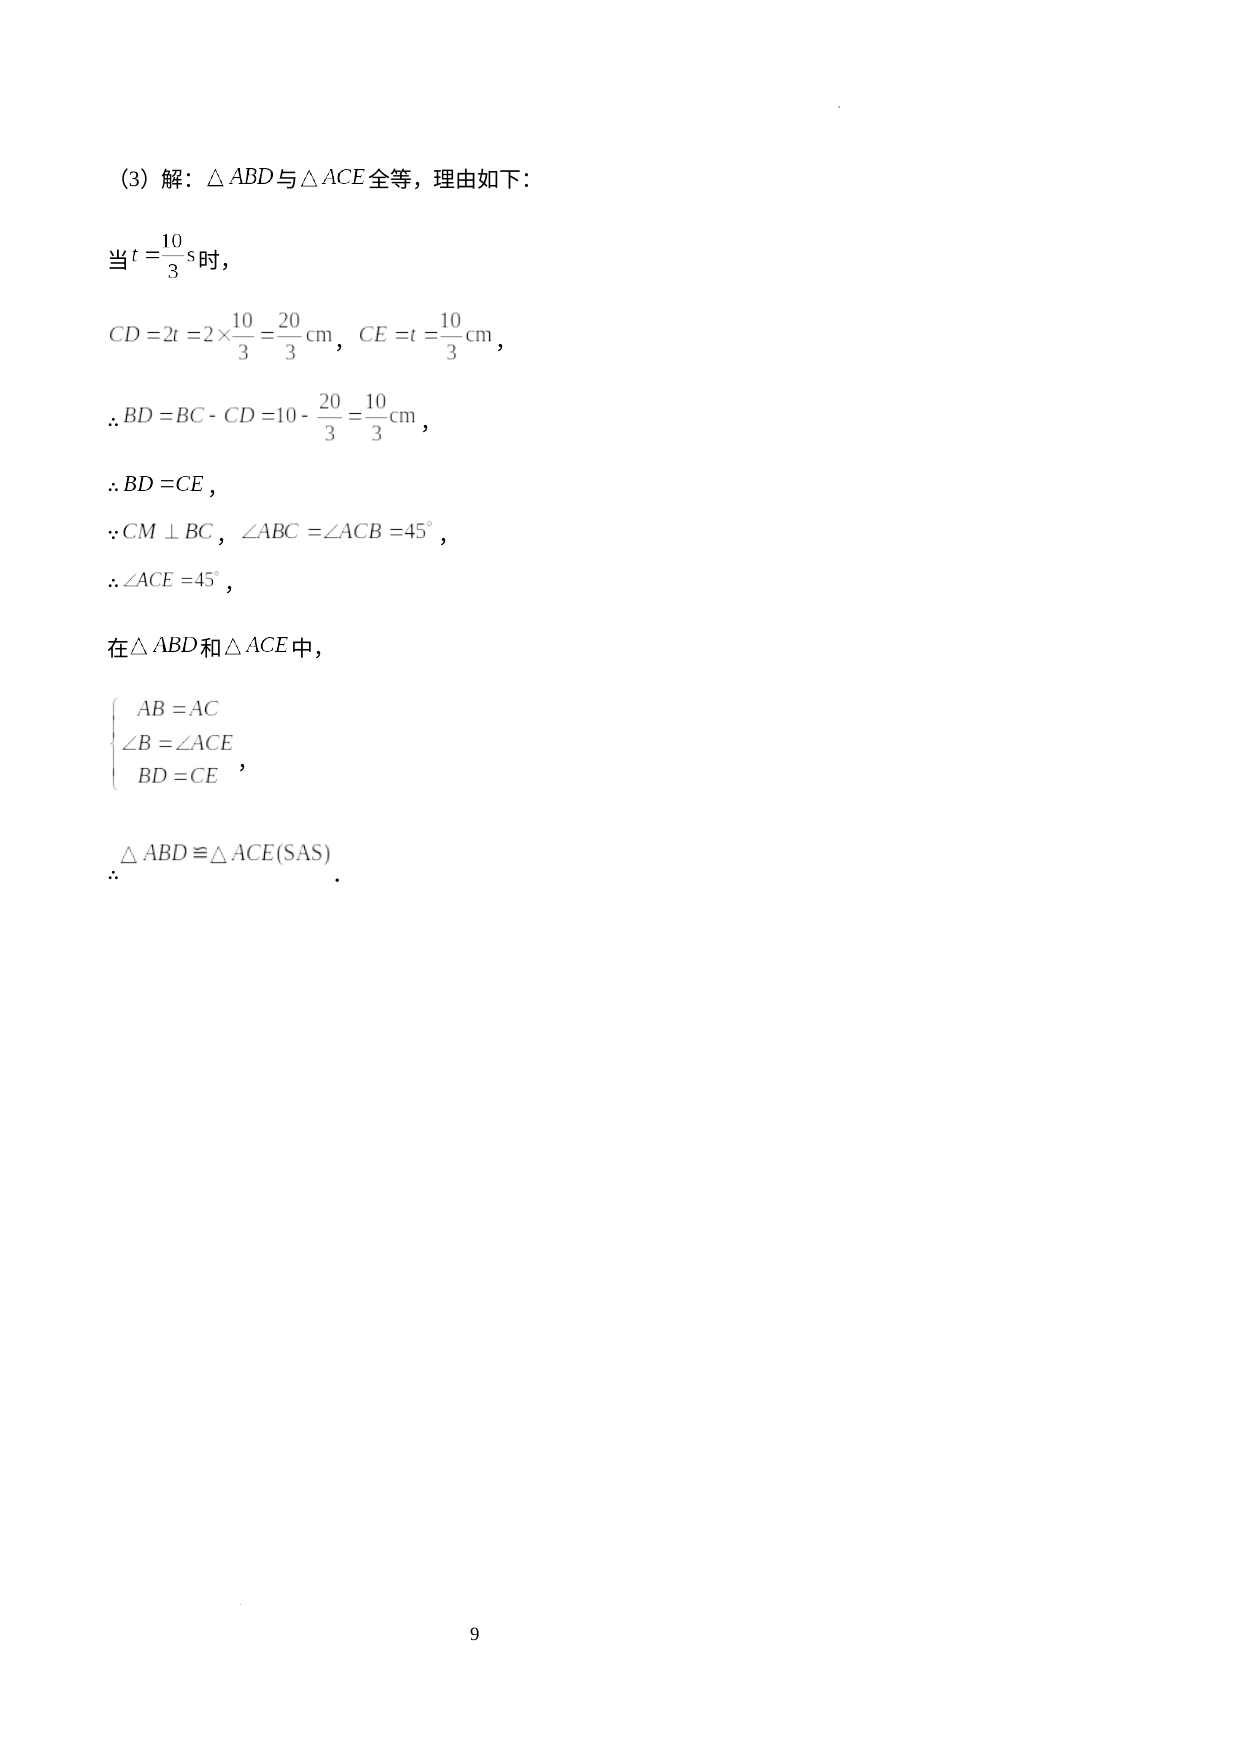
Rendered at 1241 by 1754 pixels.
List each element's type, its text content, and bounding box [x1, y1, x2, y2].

text ∵，， [107, 517, 1133, 550]
text 当时， [107, 227, 1133, 292]
text ∴， [107, 469, 1133, 502]
text ，， [107, 307, 1133, 372]
text ∴． [107, 841, 1133, 906]
text ∴， [107, 388, 1133, 453]
text （3）解：与全等，理由如下： [107, 146, 1133, 211]
text ， [107, 695, 1133, 825]
text 在和中， [107, 614, 1133, 679]
text ∴， [107, 566, 1133, 598]
